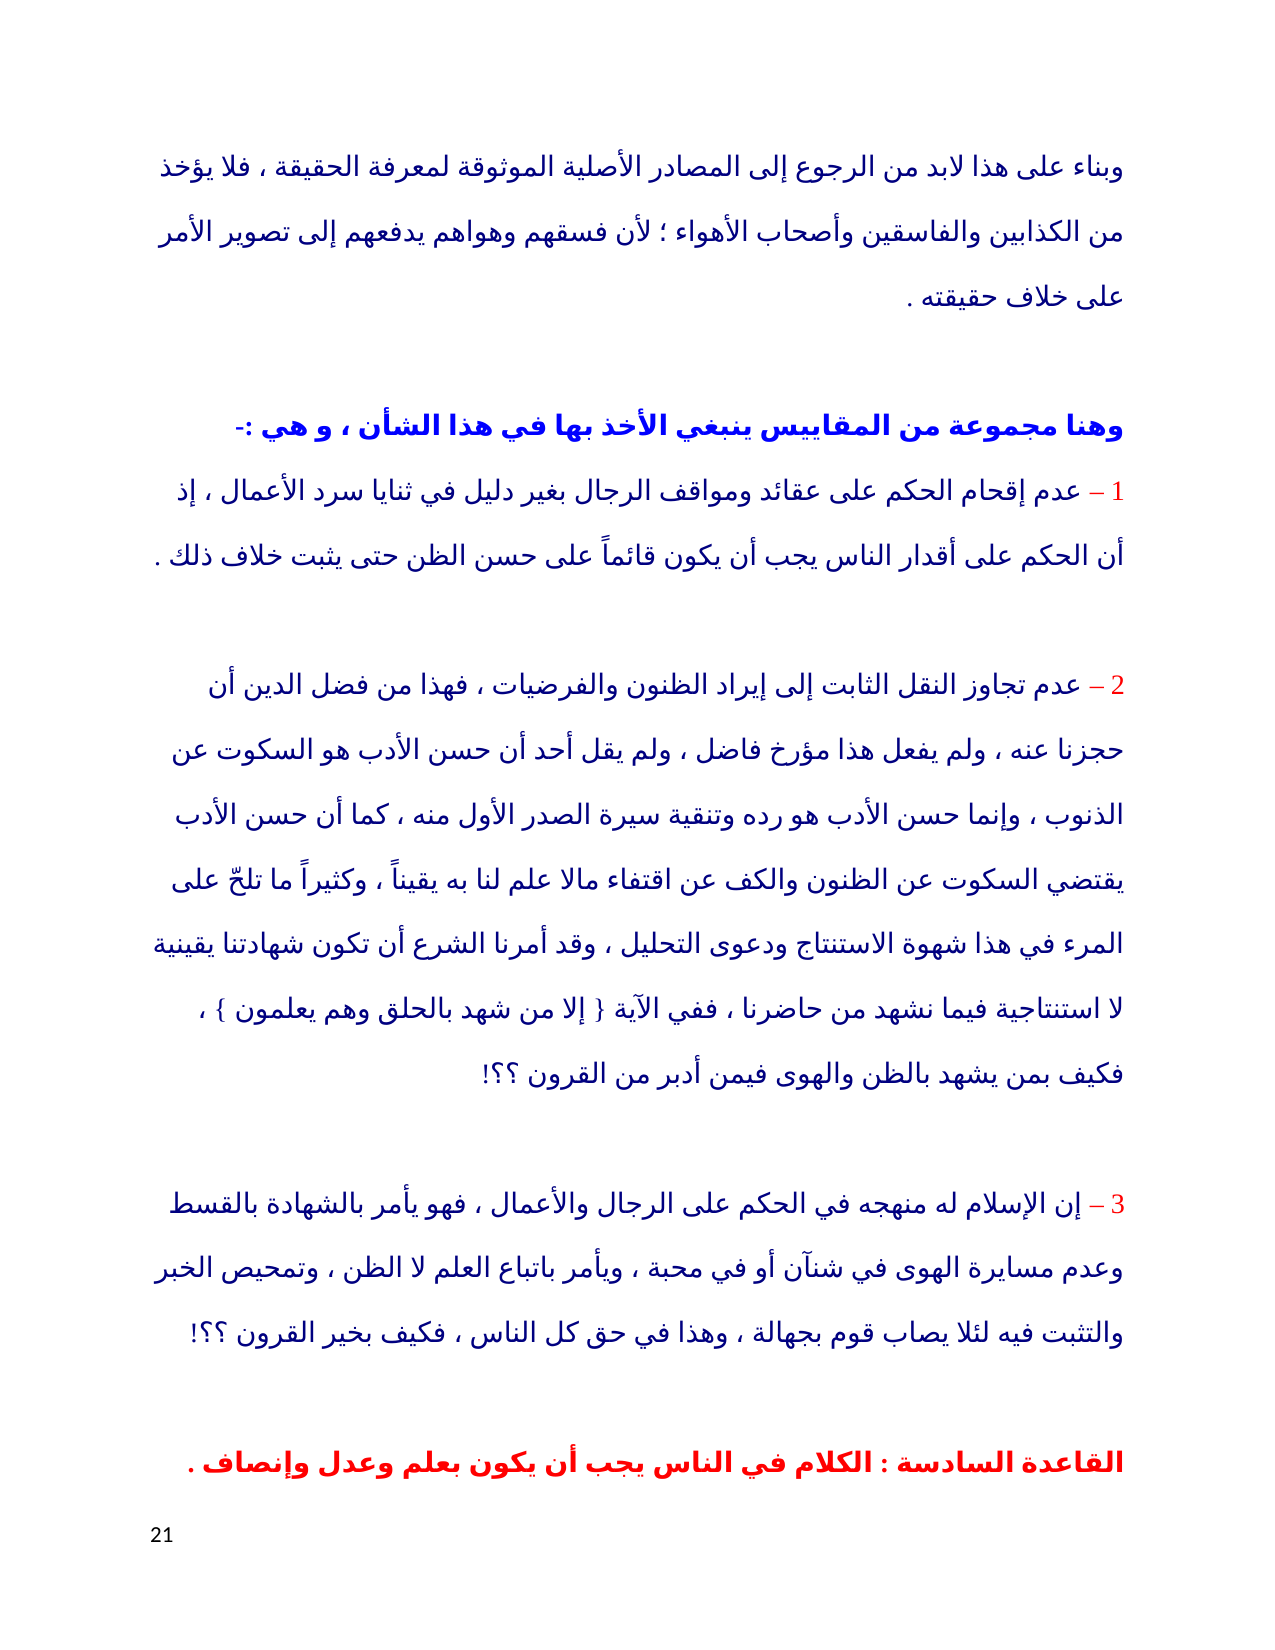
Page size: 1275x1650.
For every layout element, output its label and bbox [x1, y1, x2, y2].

text [150, 150, 1125, 1478]
